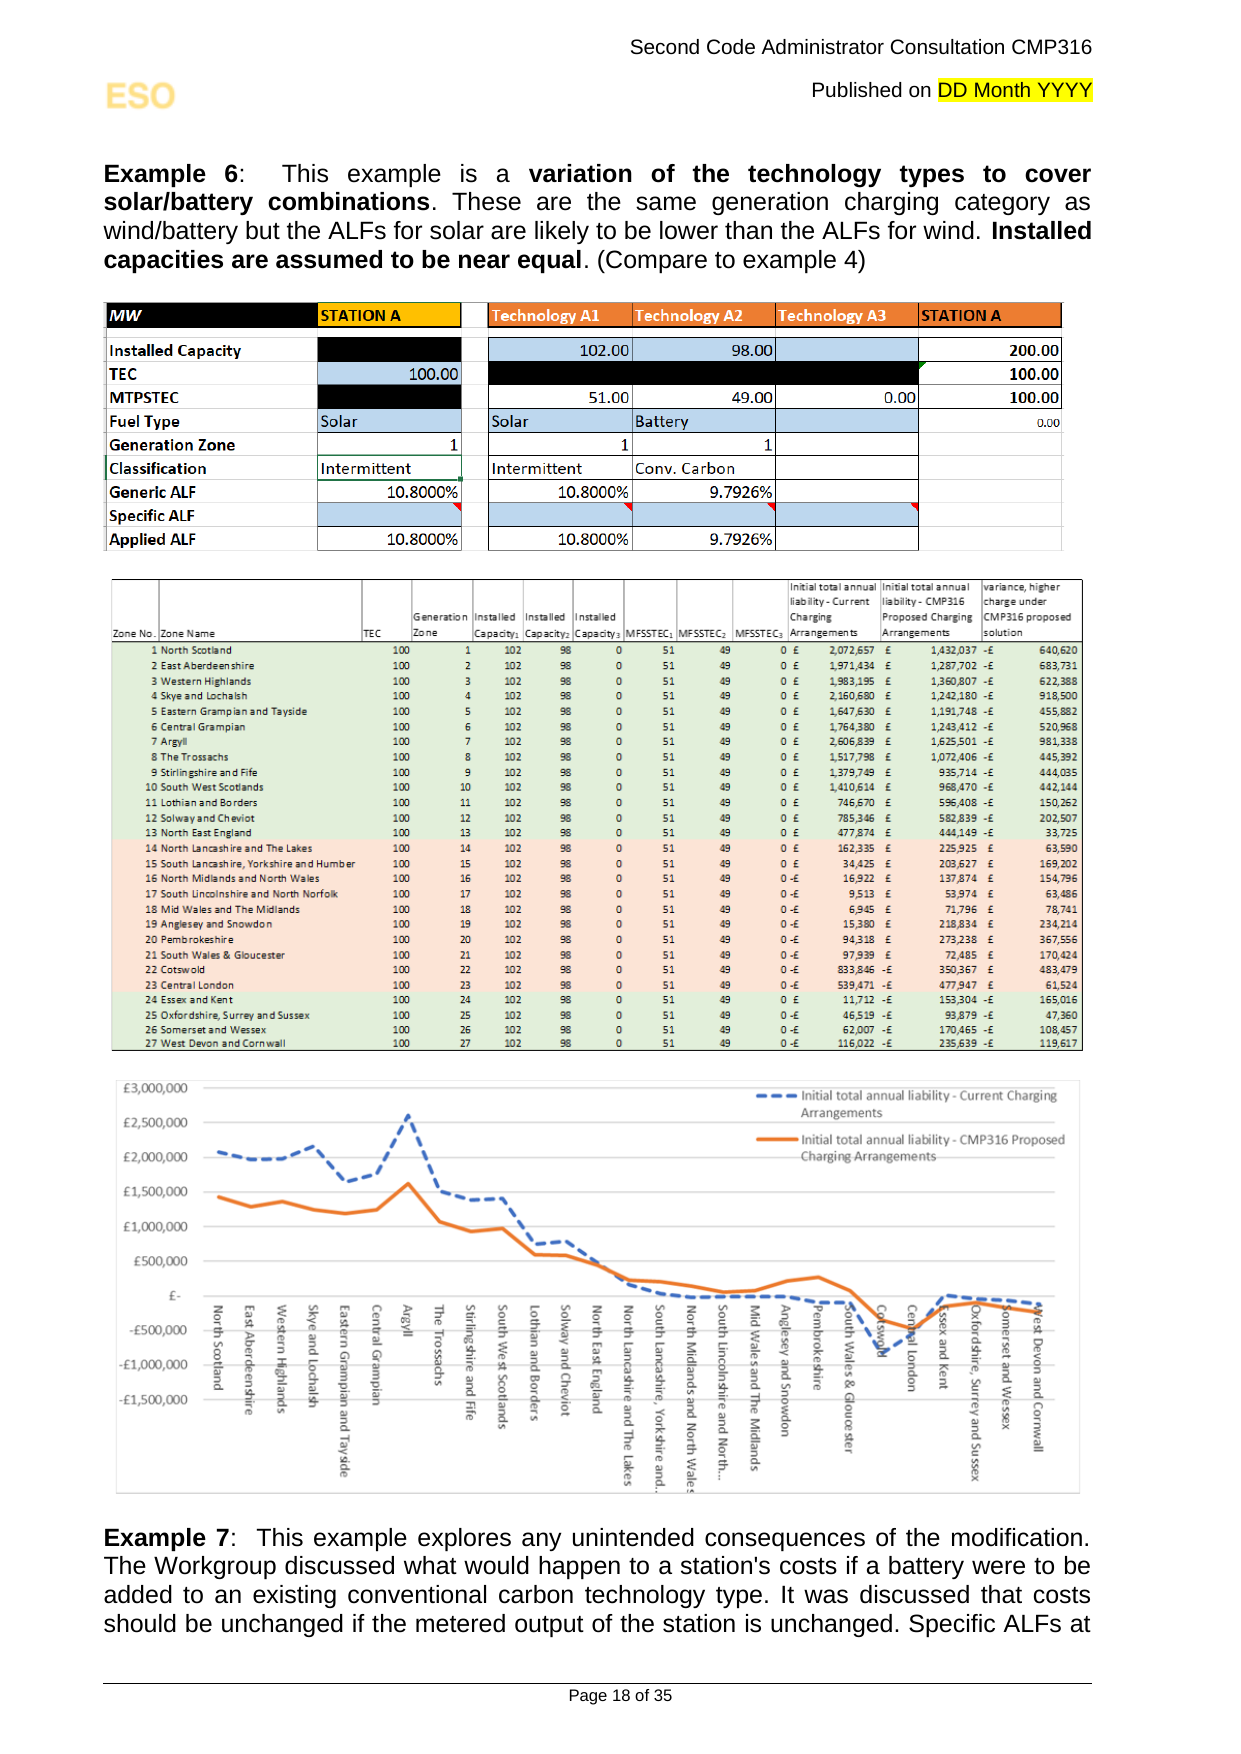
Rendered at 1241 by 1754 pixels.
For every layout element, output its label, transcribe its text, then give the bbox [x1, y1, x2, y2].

picture [111, 579, 1084, 1052]
text Example 6: This example is a variation of the technology types to cover solar/battery combinations. These are the same generation charging category as wind/battery but the ALFs for solar are likely to be lower than the ALFs for wind. Installed capacities are assumed to be near equal. (Compare to example 4) [103, 158, 1092, 273]
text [103, 1522, 1092, 1637]
picture [103, 71, 181, 117]
picture [115, 1080, 1080, 1494]
picture [103, 302, 1065, 551]
